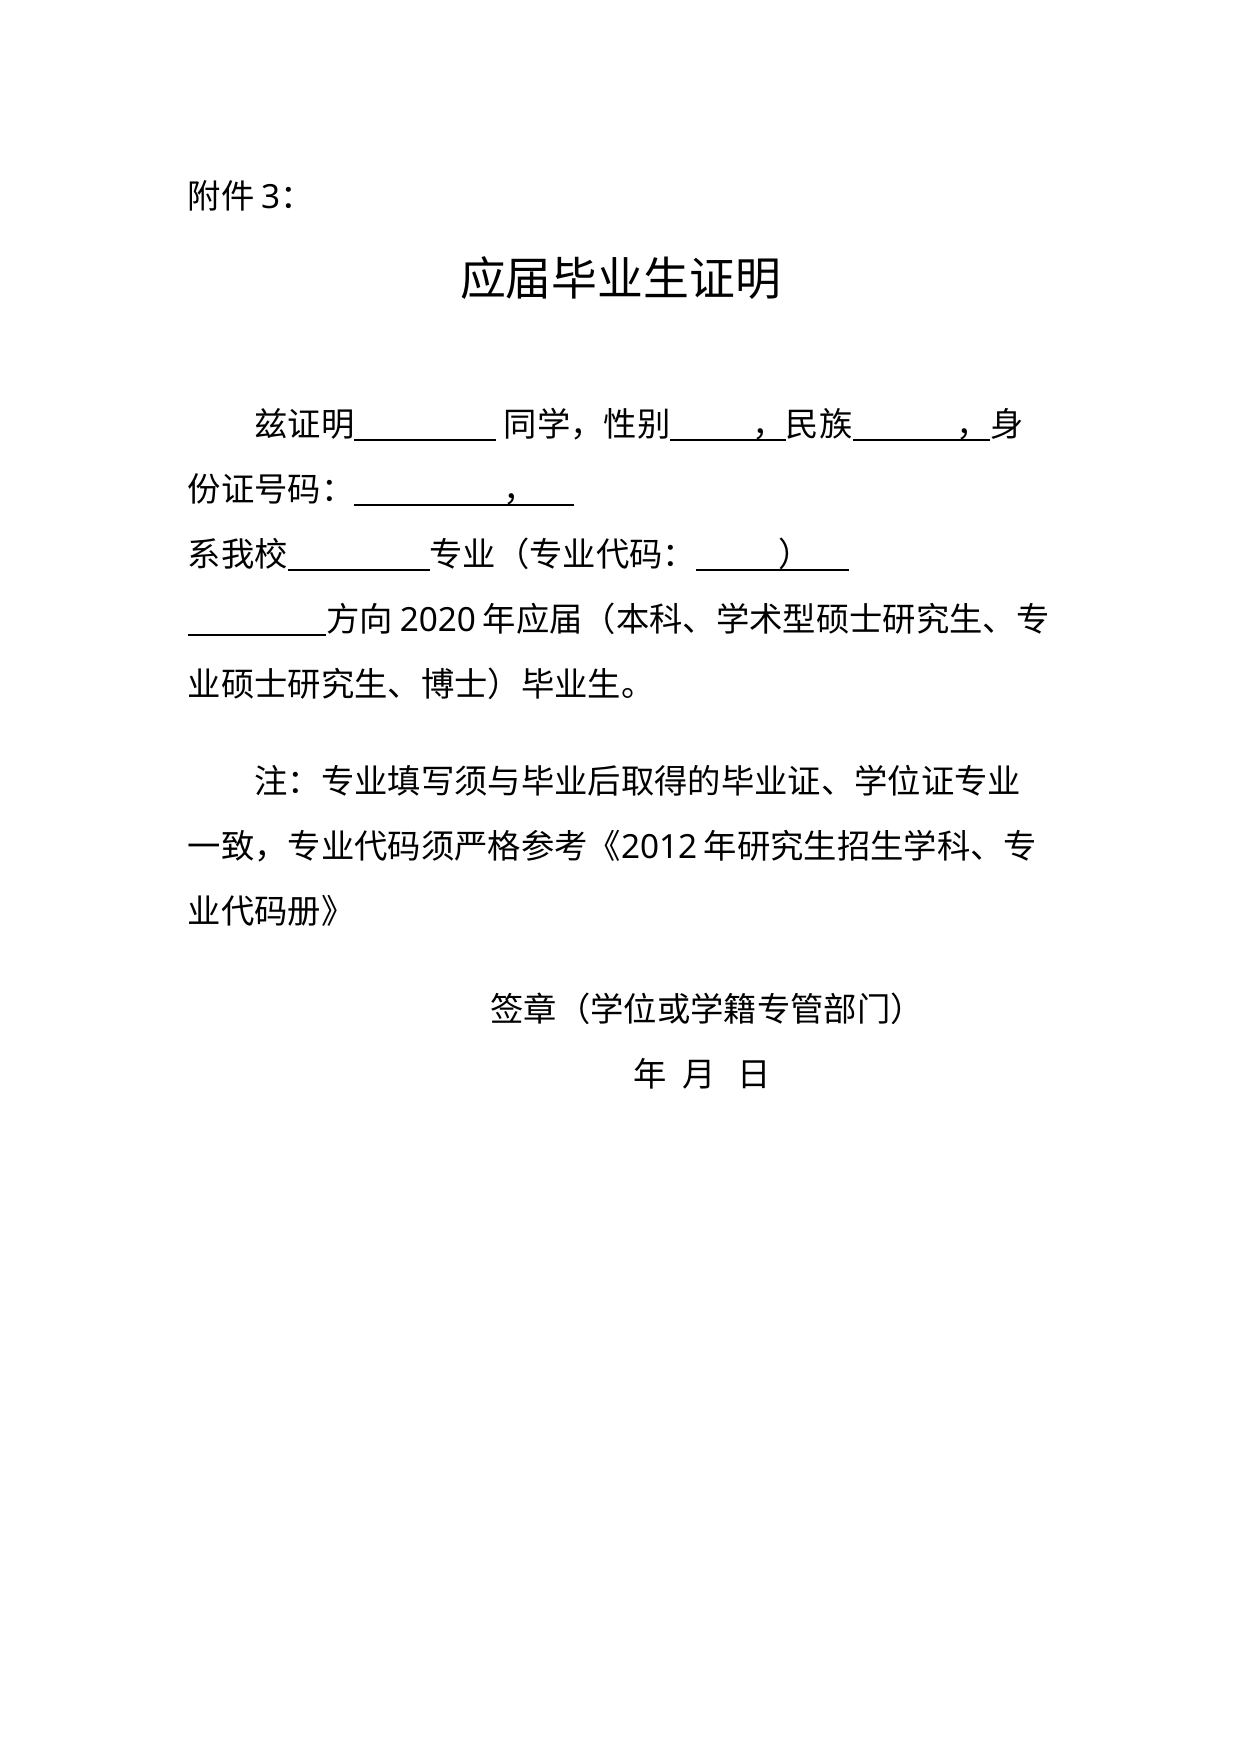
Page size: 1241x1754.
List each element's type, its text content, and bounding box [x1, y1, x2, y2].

text 签章（学位或学籍专管部门） [187, 974, 1053, 1039]
text 注：专业填写须与毕业后取得的毕业证、学位证专业一致，专业代码须严格参考《2012年研究生招生学科、专业代码册》 [187, 747, 1053, 942]
text 系我校 专业（专业代码： ） [187, 519, 1053, 584]
text 应届毕业生证明 [187, 227, 1053, 324]
text 兹证明 同学，性别 ，民族 ，身份证号码： ， [187, 389, 1053, 519]
text 附件3： [187, 162, 1053, 227]
text 年 月 日 [187, 1039, 1053, 1104]
text 方向2020年应届（本科、学术型硕士研究生、专业硕士研究生、博士）毕业生。 [187, 584, 1053, 714]
